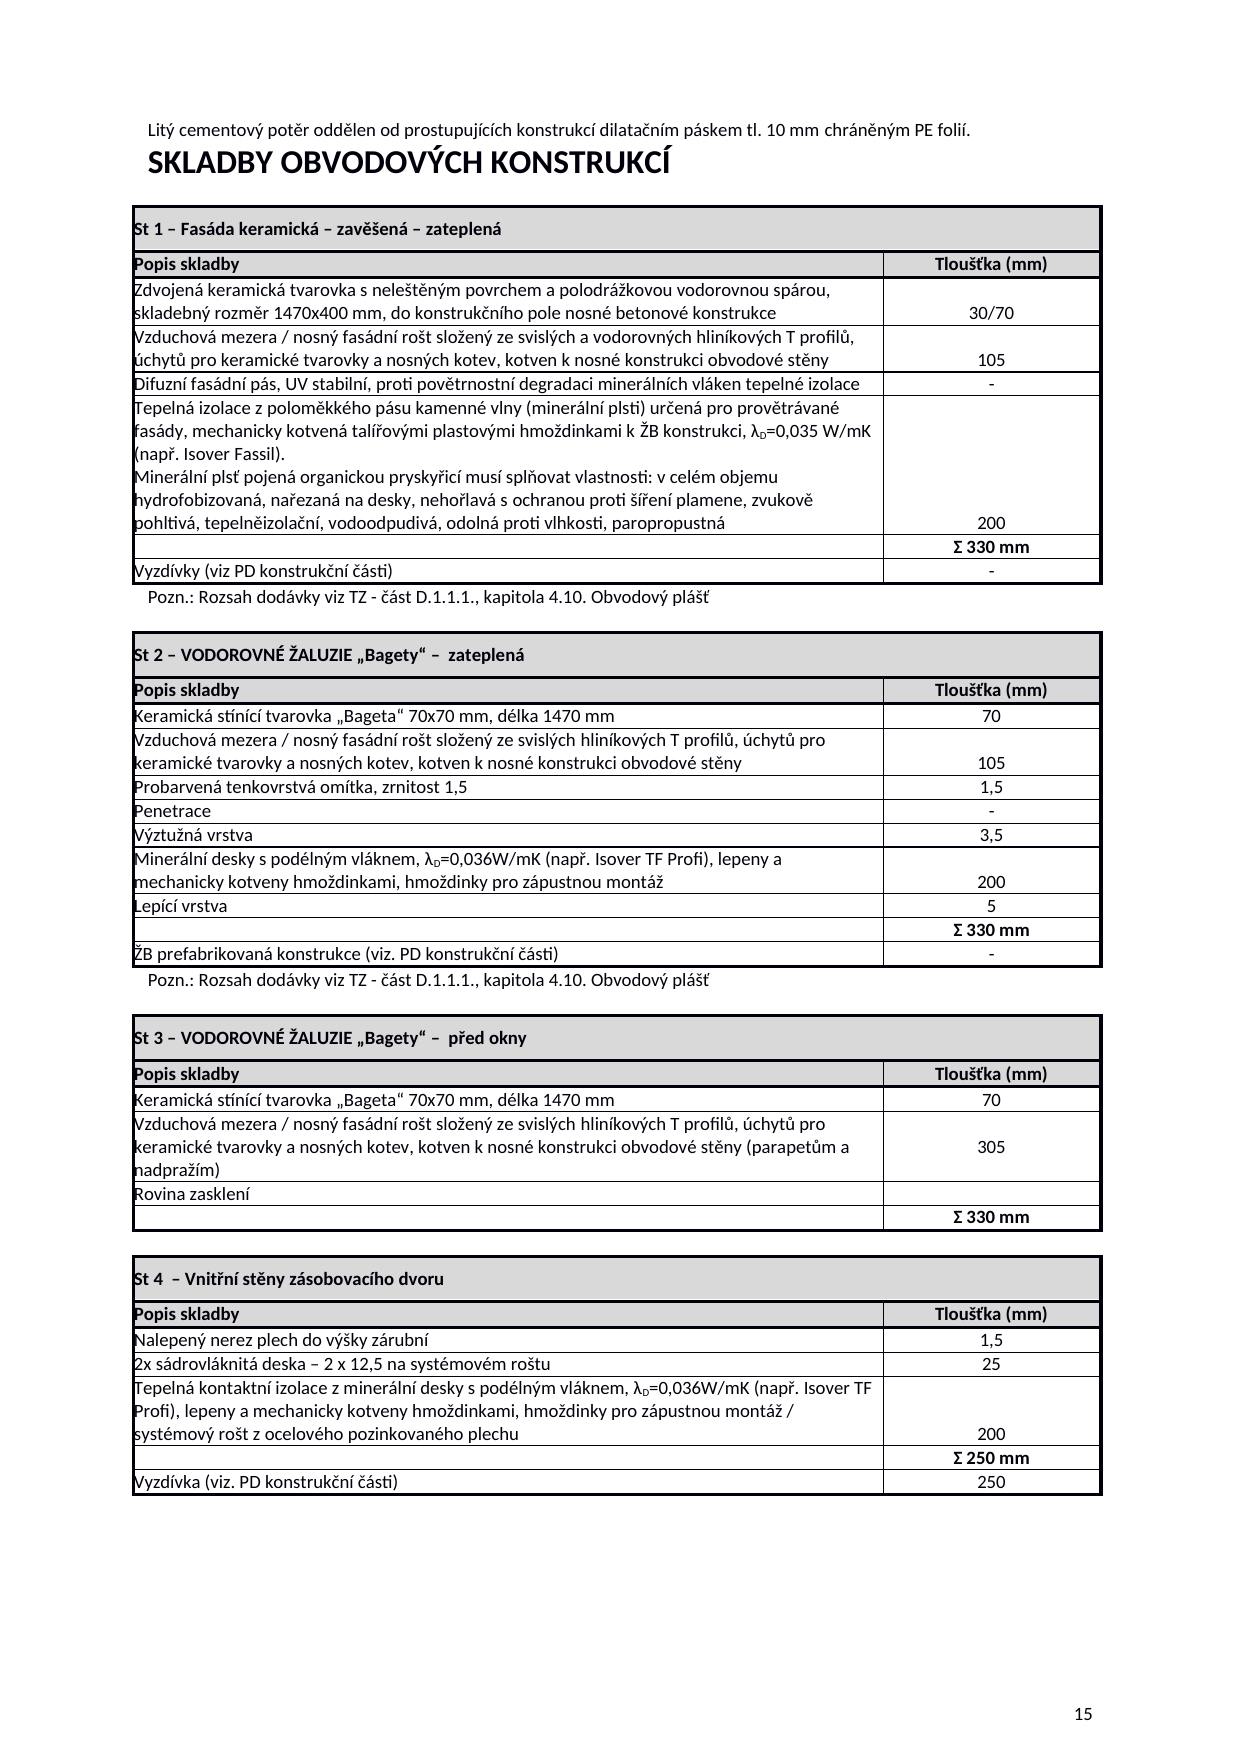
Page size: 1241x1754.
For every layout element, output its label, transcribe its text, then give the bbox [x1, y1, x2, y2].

table_cell Popis skladby [135, 253, 883, 276]
table_cell 105 [884, 326, 1099, 371]
table_cell Vzduchová mezera / nosný fasádní rošt složený ze svislých a vodorovných hliníkových T profilů, úchytů pro keramické tvarovky a nosných kotev, kotven k nosné konstrukci obvodové stěny [135, 326, 883, 371]
table_cell 70 [884, 705, 1099, 728]
table_cell Keramická stínící tvarovka „Bageta“ 70x70 mm, délka 1470 mm [135, 705, 883, 728]
table_cell Minerální desky s podélným vláknem, λD=0,036W/mK (např. Isover TF Profi), lepeny a mechanicky kotveny hmoždinkami, hmoždinky pro zápustnou montáž [135, 848, 883, 893]
table_header St 3 – VODOROVNÉ ŽALUZIE „Bagety“ – před okny [135, 1017, 1099, 1059]
text SKLADBY OBVODOVÝCH KONSTRUKCÍ [148, 141, 1092, 182]
table_cell Zdvojená keramická tvarovka s neleštěným povrchem a polodrážkovou vodorovnou spárou, skladebný rozměr 1470x400 mm, do konstrukčního pole nosné betonové konstrukce [135, 279, 883, 324]
table_cell - [884, 559, 1099, 582]
table_cell Probarvená tenkovrstvá omítka, zrnitost 1,5 [135, 776, 883, 798]
table_cell [884, 1182, 1099, 1205]
table_cell Tepelná izolace z poloměkkého pásu kamenné vlny (minerální plsti) určená pro provětrávané fasády, mechanicky kotvená talířovými plastovými hmoždinkami k ŽB konstrukci, λD=0,035 W/mK (např. Isover Fassil). Minerální plsť pojená organickou pryskyřicí musí splňovat vlastnosti: v celém objemu hydrofobizovaná, nařezaná na desky, nehořlavá s ochranou proti šíření plamene, zvukově pohltivá, tepelněizolační, vodoodpudivá, odolná proti vlhkosti, paropropustná [135, 396, 883, 534]
table_cell Σ 330 mm [884, 918, 1099, 941]
table_cell 200 [884, 848, 1099, 893]
table_cell Tloušťka (mm) [884, 1062, 1099, 1085]
table_cell 1,5 [884, 1329, 1099, 1352]
table_cell Tepelná kontaktní izolace z minerální desky s podélným vláknem, λD=0,036W/mK (např. Isover TF Profi), lepeny a mechanicky kotveny hmoždinkami, hmoždinky pro zápustnou montáž / systémový rošt z ocelového pozinkovaného plechu [135, 1377, 883, 1445]
table_cell Vzduchová mezera / nosný fasádní rošt složený ze svislých hliníkových T profilů, úchytů pro keramické tvarovky a nosných kotev, kotven k nosné konstrukci obvodové stěny (parapetům a nadpražím) [135, 1112, 883, 1181]
table_cell 3,5 [884, 824, 1099, 846]
table_cell 30/70 [884, 279, 1099, 324]
table_cell 70 [884, 1088, 1099, 1111]
table_cell Nalepený nerez plech do výšky zárubní [135, 1329, 883, 1352]
table_cell Tloušťka (mm) [884, 679, 1099, 702]
table_cell 25 [884, 1353, 1099, 1376]
table_cell Popis skladby [135, 1062, 883, 1085]
table_cell Σ 330 mm [884, 1206, 1099, 1229]
table_cell [135, 535, 883, 558]
table_cell Penetrace [135, 800, 883, 822]
table_cell Tloušťka (mm) [884, 1303, 1099, 1326]
table_cell Rovina zasklení [135, 1182, 883, 1205]
table_cell 305 [884, 1112, 1099, 1181]
table_cell 200 [884, 396, 1099, 534]
table_cell Difuzní fasádní pás, UV stabilní, proti povětrnostní degradaci minerálních vláken tepelné izolace [135, 373, 883, 395]
table_cell Vyzdívka (viz. PD konstrukční části) [135, 1470, 883, 1493]
table_header St 2 – VODOROVNÉ ŽALUZIE „Bagety“ – zateplená [135, 634, 1099, 676]
table_cell 1,5 [884, 776, 1099, 798]
text Litý cementový potěr oddělen od prostupujících konstrukcí dilatačním páskem tl. 10 mm chráněným PE folií. [148, 118, 1092, 141]
text Pozn.: Rozsah dodávky viz TZ - část D.1.1.1., kapitola 4.10. Obvodový plášť [148, 585, 1092, 608]
table_cell 250 [884, 1470, 1099, 1493]
table_cell Vyzdívky (viz PD konstrukční části) [135, 559, 883, 582]
table_cell Lepící vrstva [135, 894, 883, 917]
table_cell [135, 1206, 883, 1229]
table_cell - [884, 373, 1099, 395]
table_cell 5 [884, 894, 1099, 917]
table_cell Σ 330 mm [884, 535, 1099, 558]
table_cell [135, 1446, 883, 1469]
table_cell Popis skladby [135, 1303, 883, 1326]
table_cell 2x sádrovláknitá deska – 2 x 12,5 na systémovém roštu [135, 1353, 883, 1376]
table_cell ŽB prefabrikovaná konstrukce (viz. PD konstrukční části) [135, 942, 883, 965]
table_cell - [884, 942, 1099, 965]
table_cell Tloušťka (mm) [884, 253, 1099, 276]
table_cell Keramická stínící tvarovka „Bageta“ 70x70 mm, délka 1470 mm [135, 1088, 883, 1111]
table_cell Popis skladby [135, 679, 883, 702]
table_cell 200 [884, 1377, 1099, 1445]
table_cell - [884, 800, 1099, 822]
text Pozn.: Rozsah dodávky viz TZ - část D.1.1.1., kapitola 4.10. Obvodový plášť [148, 968, 1092, 991]
table_cell Vzduchová mezera / nosný fasádní rošt složený ze svislých hliníkových T profilů, úchytů pro keramické tvarovky a nosných kotev, kotven k nosné konstrukci obvodové stěny [135, 729, 883, 774]
table_header St 4 – Vnitřní stěny zásobovacího dvoru [135, 1258, 1099, 1299]
table_cell Výztužná vrstva [135, 824, 883, 846]
table_cell Σ 250 mm [884, 1446, 1099, 1469]
table_header St 1 – Fasáda keramická – zavěšená – zateplená [135, 208, 1099, 249]
table_cell 105 [884, 729, 1099, 774]
table_cell [135, 918, 883, 941]
